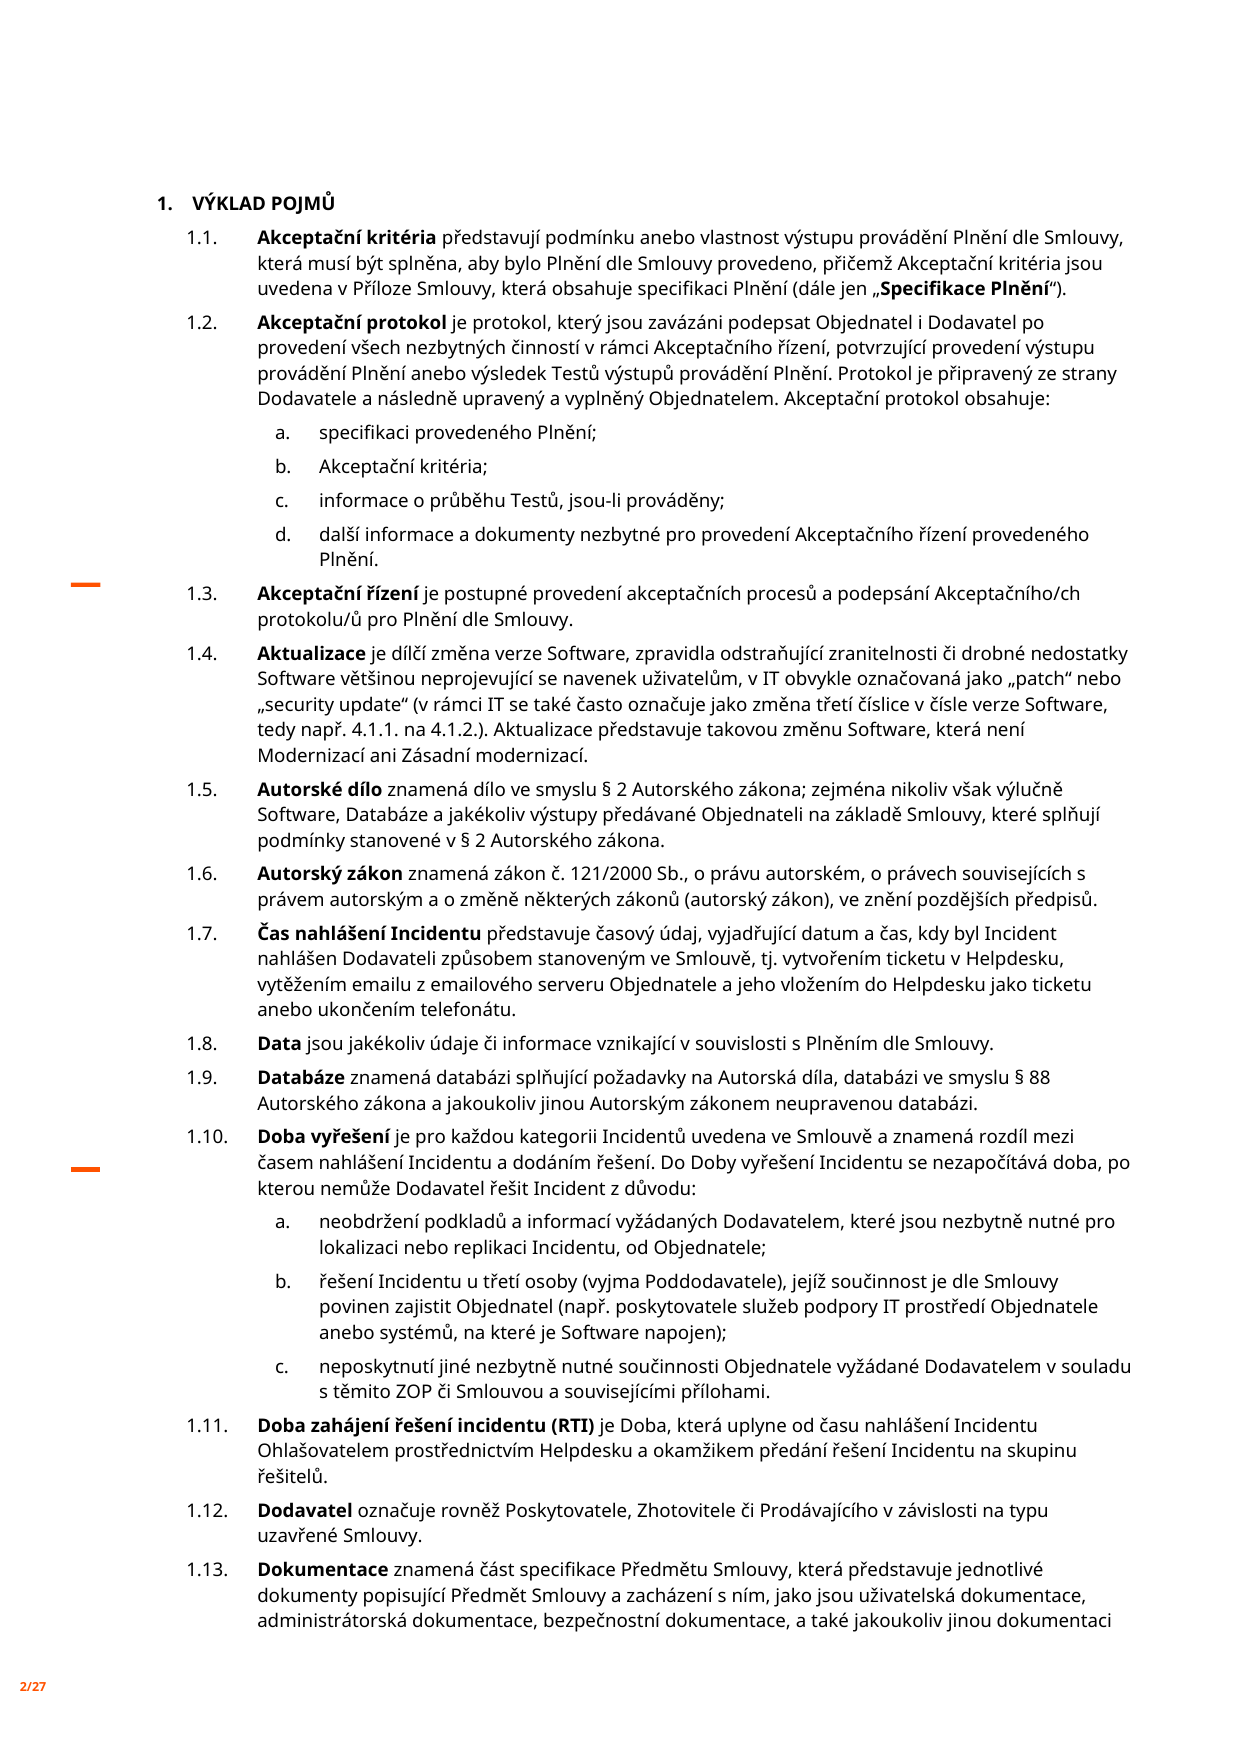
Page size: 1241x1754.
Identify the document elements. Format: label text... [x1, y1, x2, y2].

text Data jsou jakékoliv údaje či informace vznikající v souvislosti s Plněním dle Smlouvy. [186, 1031, 1134, 1056]
text Výklad pojmů [157, 190, 1134, 216]
text Databáze znamená databázi splňující požadavky na Autorská díla, databázi ve smyslu § 88 Autorského zákona a jakoukoliv jinou Autorským zákonem neupravenou databázi. [186, 1064, 1134, 1115]
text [186, 1557, 1134, 1633]
text Doba zahájení řešení incidentu (RTI) je Doba, která uplyne od času nahlášení Incidentu Ohlašovatelem prostřednictvím Helpdesku a okamžikem předání řešení Incidentu na skupinu řešitelů. [186, 1412, 1134, 1489]
list neobdržení podkladů a informací vyžádaných Dodavatelem, které jsou nezbytně nutné pro lokalizaci nebo replikaci Incidentu, od Objednatele; [275, 1209, 1134, 1260]
list Akceptační kritéria; [275, 453, 1134, 479]
list informace o průběhu Testů, jsou-li prováděny; [275, 487, 1134, 513]
list další informace a dokumenty nezbytné pro provedení Akceptačního řízení provedeného Plnění. [275, 521, 1134, 572]
list řešení Incidentu u třetí osoby (vyjma Poddodavatele), jejíž součinnost je dle Smlouvy povinen zajistit Objednatel (např. poskytovatele služeb podpory IT prostředí Objednatele anebo systémů, na které je Software napojen); [275, 1268, 1134, 1344]
text Autorský zákon znamená zákon č. 121/2000 Sb., o právu autorském, o právech souvisejících s právem autorským a o změně některých zákonů (autorský zákon), ve znění pozdějších předpisů. [186, 861, 1134, 912]
text Doba vyřešení je pro každou kategorii Incidentů uvedena ve Smlouvě a znamená rozdíl mezi časem nahlášení Incidentu a dodáním řešení. Do Doby vyřešení Incidentu se nezapočítává doba, po kterou nemůže Dodavatel řešit Incident z důvodu: [186, 1124, 1134, 1200]
text Autorské dílo znamená dílo ve smyslu § 2 Autorského zákona; zejména nikoliv však výlučně Software, Databáze a jakékoliv výstupy předávané Objednateli na základě Smlouvy, které splňují podmínky stanovené v § 2 Autorského zákona. [186, 776, 1134, 852]
text Akceptační řízení je postupné provedení akceptačních procesů a podepsání Akceptačního/ch protokolu/ů pro Plnění dle Smlouvy. [186, 581, 1134, 632]
text Dodavatel označuje rovněž Poskytovatele, Zhotovitele či Prodávajícího v závislosti na typu uzavřené Smlouvy. [186, 1497, 1134, 1548]
list neposkytnutí jiné nezbytně nutné součinnosti Objednatele vyžádané Dodavatelem v souladu s těmito ZOP či Smlouvou a souvisejícími přílohami. [275, 1353, 1134, 1404]
text Akceptační protokol je protokol, který jsou zavázáni podepsat Objednatel i Dodavatel po provedení všech nezbytných činností v rámci Akceptačního řízení, potvrzující provedení výstupu provádění Plnění anebo výsledek Testů výstupů provádění Plnění. Protokol je připravený ze strany Dodavatele a následně upravený a vyplněný Objednatelem. Akceptační protokol obsahuje: [186, 309, 1134, 411]
text Akceptační kritéria představují podmínku anebo vlastnost výstupu provádění Plnění dle Smlouvy, která musí být splněna, aby bylo Plnění dle Smlouvy provedeno, přičemž Akceptační kritéria jsou uvedena v Příloze Smlouvy, která obsahuje specifikaci Plnění (dále jen „Specifikace Plnění“). [186, 224, 1134, 301]
list specifikaci provedeného Plnění; [275, 419, 1134, 445]
text Čas nahlášení Incidentu představuje časový údaj, vyjadřující datum a čas, kdy byl Incident nahlášen Dodavateli způsobem stanoveným ve Smlouvě, tj. vytvořením ticketu v Helpdesku, vytěžením emailu z emailového serveru Objednatele a jeho vložením do Helpdesku jako ticketu anebo ukončením telefonátu. [186, 920, 1134, 1022]
text Aktualizace je dílčí změna verze Software, zpravidla odstraňující zranitelnosti či drobné nedostatky Software většinou neprojevující se navenek uživatelům, v IT obvykle označovaná jako „patch“ nebo „security update“ (v rámci IT se také často označuje jako změna třetí číslice v čísle verze Software, tedy např. 4.1.1. na 4.1.2.). Aktualizace představuje takovou změnu Software, která není Modernizací ani Zásadní modernizací. [186, 640, 1134, 767]
